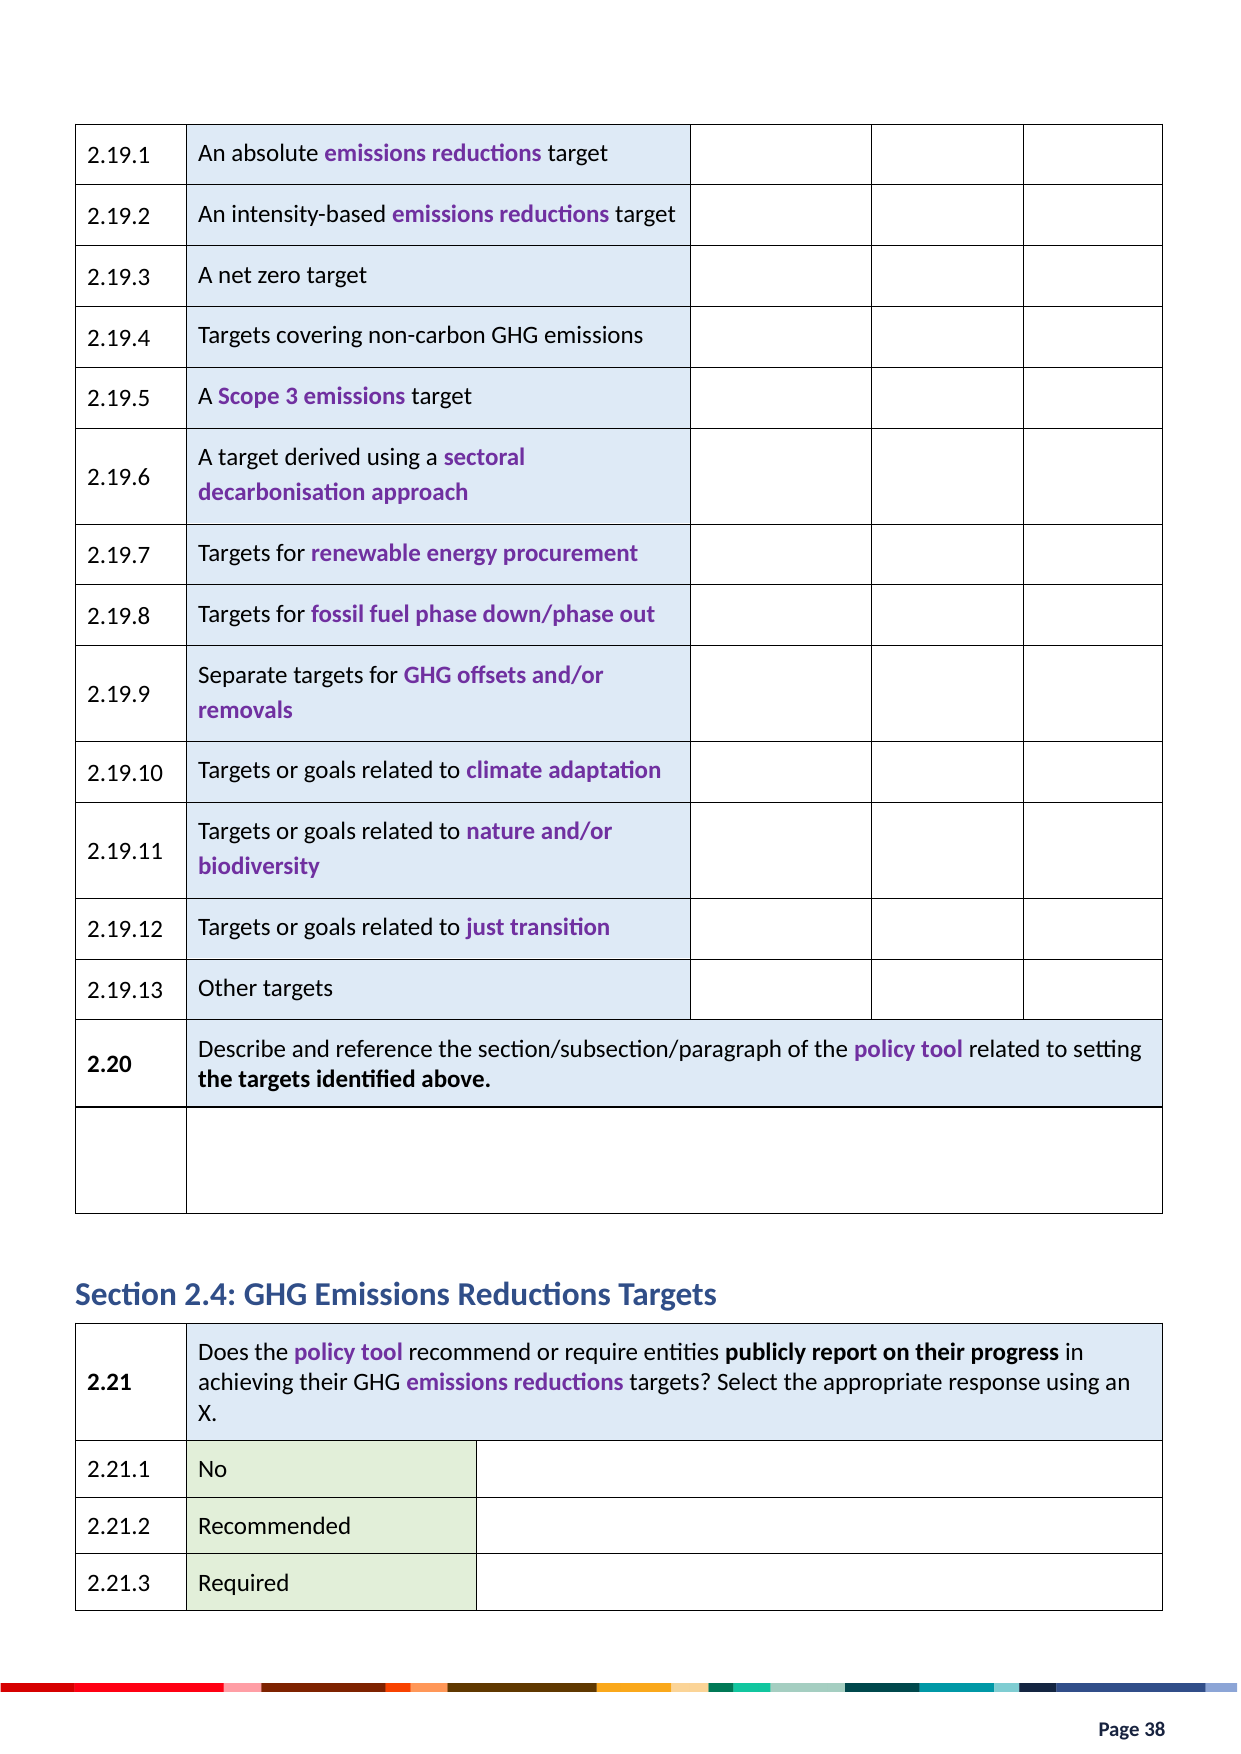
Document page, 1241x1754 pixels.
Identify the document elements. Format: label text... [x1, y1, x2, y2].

table_cell [691, 185, 871, 245]
table_cell 2.19.9 [76, 646, 186, 741]
table_cell [1024, 429, 1162, 523]
table_cell [691, 646, 871, 741]
table_cell [477, 1554, 1162, 1610]
table_cell [691, 899, 871, 958]
table_cell [1024, 742, 1162, 802]
table_cell 2.19.10 [76, 742, 186, 802]
table_cell Other targets [187, 960, 690, 1019]
table_cell 2.21.2 [76, 1498, 186, 1553]
table_cell Separate targets for GHG offsets and/or removals [187, 646, 690, 741]
table_cell Targets for renewable energy procurement [187, 525, 690, 584]
table_cell 2.19.6 [76, 429, 186, 523]
table_cell No [187, 1441, 476, 1497]
table_cell [872, 368, 1023, 428]
table_cell [872, 899, 1023, 958]
table_cell [1024, 246, 1162, 306]
table_cell 2.21.1 [76, 1441, 186, 1497]
table_cell 2.19.11 [76, 803, 186, 898]
table_cell [691, 742, 871, 802]
table_cell 2.19.5 [76, 368, 186, 428]
table_cell Targets covering non-carbon GHG emissions [187, 307, 690, 367]
table_cell 2.21.3 [76, 1554, 186, 1610]
table_cell An absolute emissions reductions target [187, 125, 690, 184]
table_cell [187, 1108, 1162, 1213]
table_cell A target derived using a sectoral decarbonisation approach [187, 429, 690, 523]
table_cell Targets for fossil fuel phase down/phase out [187, 585, 690, 645]
table_cell [872, 742, 1023, 802]
table_cell 2.19.4 [76, 307, 186, 367]
table_cell Recommended [187, 1498, 476, 1553]
table_cell Describe and reference the section/subsection/paragraph of the policy tool related to setting the targets identified above. [187, 1020, 1162, 1106]
table_cell 2.19.1 [76, 125, 186, 184]
table_cell Required [187, 1554, 476, 1610]
table_cell [691, 307, 871, 367]
table_cell [691, 125, 871, 184]
table_cell A Scope 3 emissions target [187, 368, 690, 428]
picture [0, 1683, 1236, 1692]
table_cell [872, 585, 1023, 645]
table_cell [76, 1108, 186, 1213]
table_cell [872, 960, 1023, 1019]
table_cell [1024, 585, 1162, 645]
table_header Does the policy tool recommend or require entities publicly report on their progress in achieving their GHG emissions reductions targets? Select the appropriate response using an X. [187, 1324, 1162, 1440]
table_cell Targets or goals related to just transition [187, 899, 690, 958]
table_cell [1024, 307, 1162, 367]
table_cell An intensity-based emissions reductions target [187, 185, 690, 245]
table_cell [1024, 525, 1162, 584]
table_cell [1024, 185, 1162, 245]
table_cell 2.20 [76, 1020, 186, 1106]
table_cell 2.19.12 [76, 899, 186, 958]
table_cell 2.19.13 [76, 960, 186, 1019]
table_cell Targets or goals related to nature and/or biodiversity [187, 803, 690, 898]
table_cell [872, 646, 1023, 741]
table_cell [1024, 125, 1162, 184]
table_cell [477, 1498, 1162, 1553]
table_cell Targets or goals related to climate adaptation [187, 742, 690, 802]
table_cell [872, 307, 1023, 367]
table_cell [1024, 960, 1162, 1019]
table_cell [1024, 803, 1162, 898]
table_cell A net zero target [187, 246, 690, 306]
table_cell [872, 525, 1023, 584]
table_cell 2.19.7 [76, 525, 186, 584]
table_cell [691, 803, 871, 898]
table_header 2.21 [76, 1324, 186, 1440]
table_cell [1024, 646, 1162, 741]
table_cell [1024, 368, 1162, 428]
table_cell [691, 960, 871, 1019]
table_cell [691, 246, 871, 306]
table_cell [691, 429, 871, 523]
table_cell 2.19.8 [76, 585, 186, 645]
table_cell [872, 185, 1023, 245]
table_cell [872, 429, 1023, 523]
table_cell 2.19.3 [76, 246, 186, 306]
table_cell [872, 803, 1023, 898]
table_cell [691, 585, 871, 645]
table_cell [477, 1441, 1162, 1497]
table_cell [872, 125, 1023, 184]
table_cell [691, 525, 871, 584]
table_cell [691, 368, 871, 428]
table_cell 2.19.2 [76, 185, 186, 245]
table_cell [872, 246, 1023, 306]
subtitle Section 2.4: GHG Emissions Reductions Targets [75, 1273, 1165, 1314]
table_cell [1024, 899, 1162, 958]
